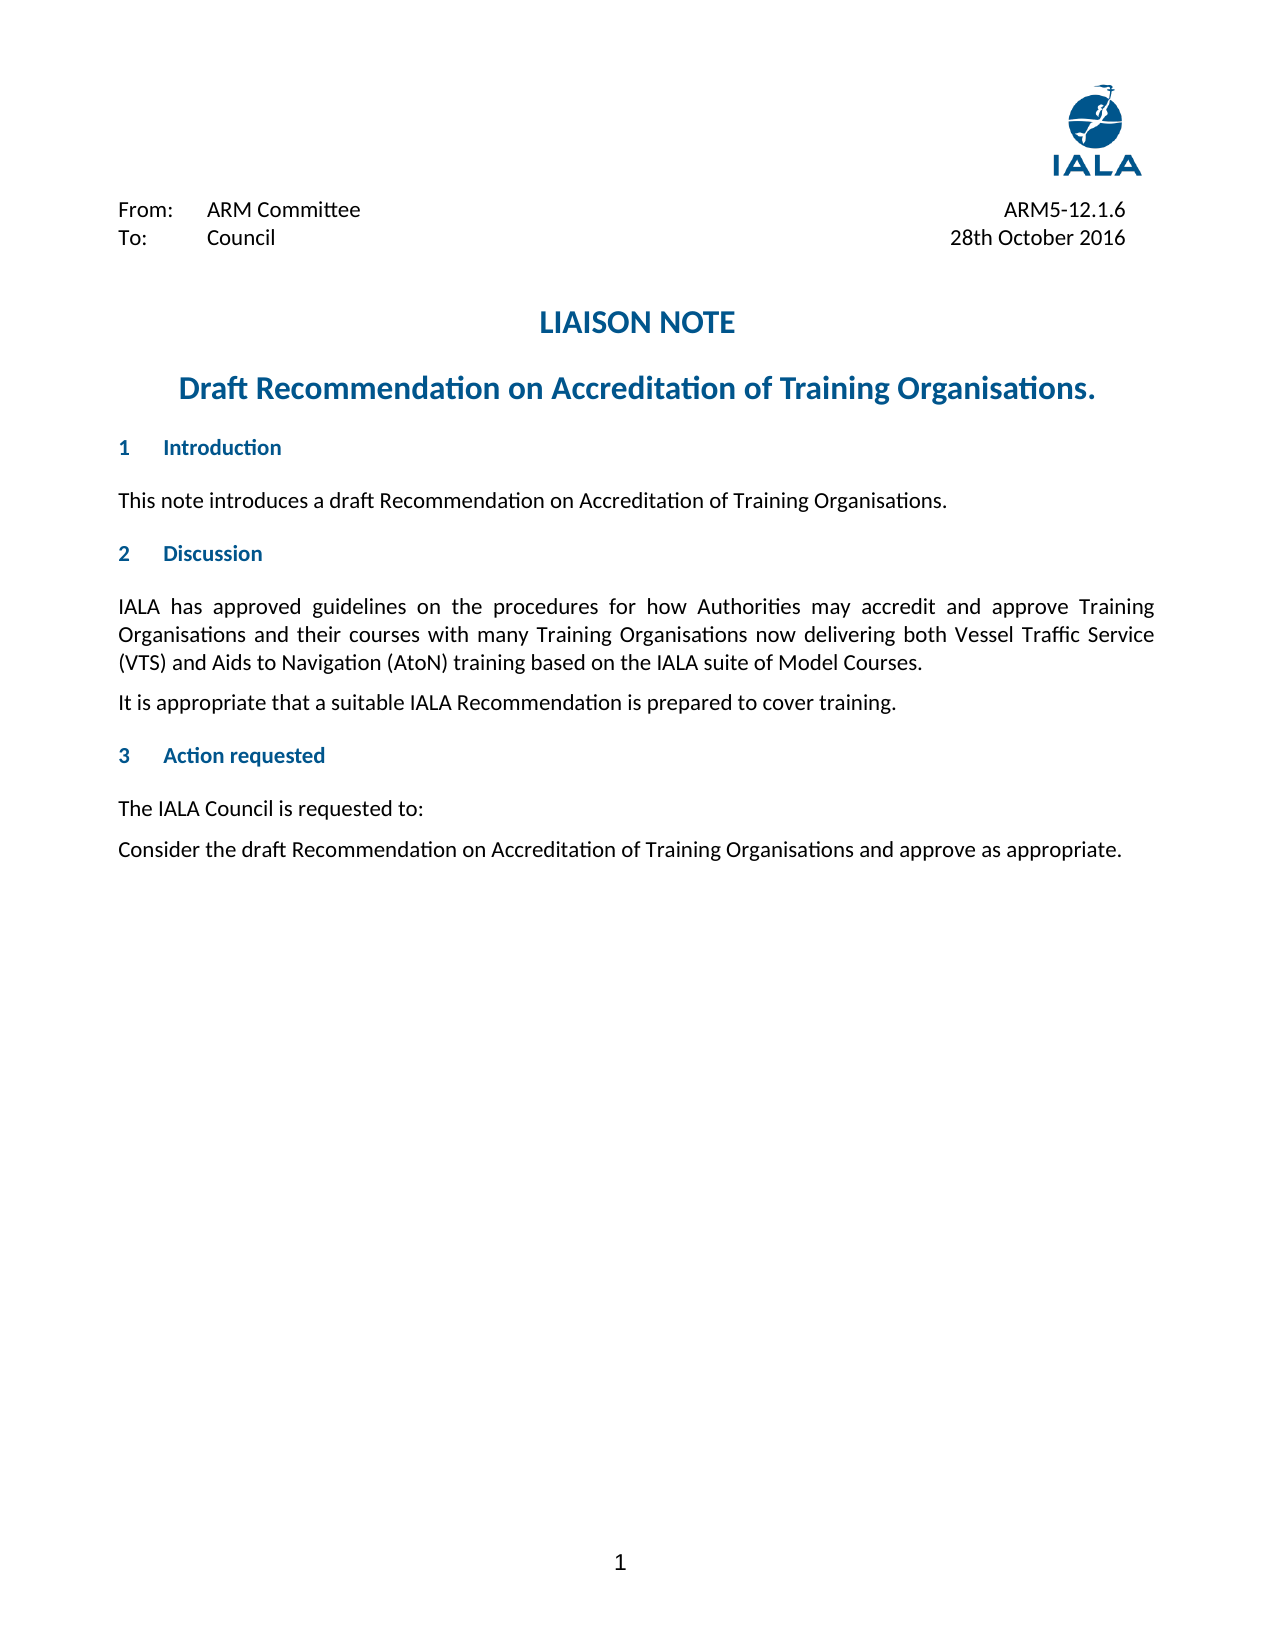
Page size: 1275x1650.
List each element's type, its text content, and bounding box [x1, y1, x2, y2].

text It is appropriate that a suitable IALA Recommendation is prepared to cover training. [118, 688, 1157, 716]
subtitle Action requested [118, 741, 1157, 769]
text Consider the draft Recommendation on Accreditation of Training Organisations and approve as appropriate. [118, 835, 1157, 863]
table_header ARM5-12.1.6 [568, 195, 1137, 223]
picture [1033, 75, 1157, 196]
text This note introduces a draft Recommendation on Accreditation of Training Organisations. [118, 486, 1157, 514]
subtitle Discussion [118, 539, 1157, 567]
table_cell 28th October 2016 [568, 223, 1137, 251]
table_header From: ARM Committee [107, 195, 568, 223]
table_cell To: Council [107, 223, 568, 251]
subtitle Introduction [118, 433, 1157, 461]
text The IALA Council is requested to: [118, 794, 1157, 822]
text IALA has approved guidelines on the procedures for how Authorities may accredit and approve Training Organisations and their courses with many Training Organisations now delivering both Vessel Traffic Service (VTS) and Aids to Navigation (AtoN) training based on the IALA suite of Model Courses. [118, 592, 1157, 676]
title LIAISON NOTE [118, 301, 1157, 342]
title Draft Recommendation on Accreditation of Training Organisations. [118, 367, 1157, 408]
